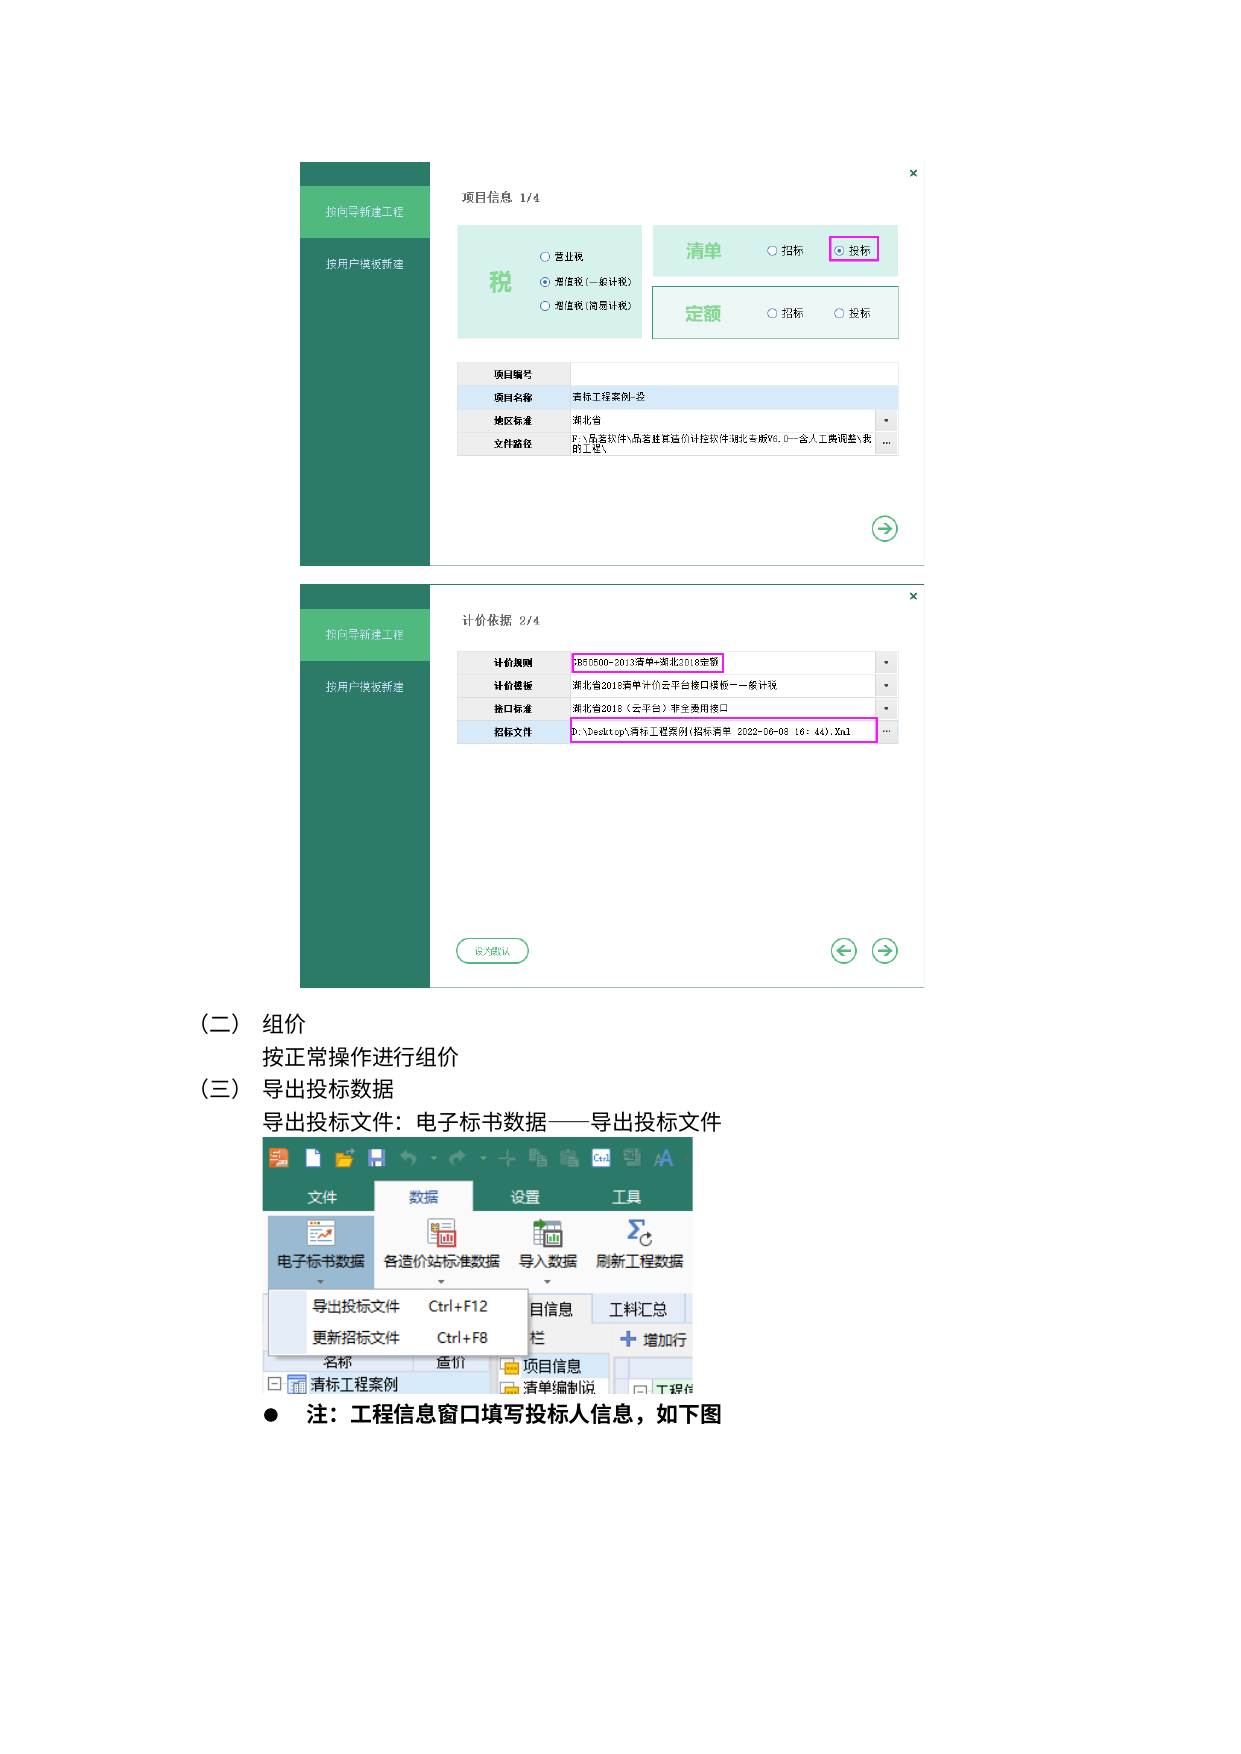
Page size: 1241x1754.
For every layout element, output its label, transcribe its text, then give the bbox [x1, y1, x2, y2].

picture [262, 1137, 693, 1394]
list 按正常操作进行组价 [262, 1039, 1053, 1072]
picture [300, 584, 925, 988]
picture [300, 162, 925, 566]
list 导出投标文件：电子标书数据——导出投标文件 [262, 1104, 1053, 1137]
list 注：工程信息窗口填写投标人信息，如下图 [262, 1397, 1053, 1429]
list 导出投标数据 [187, 1072, 1053, 1104]
list 组价 [187, 1007, 1053, 1039]
